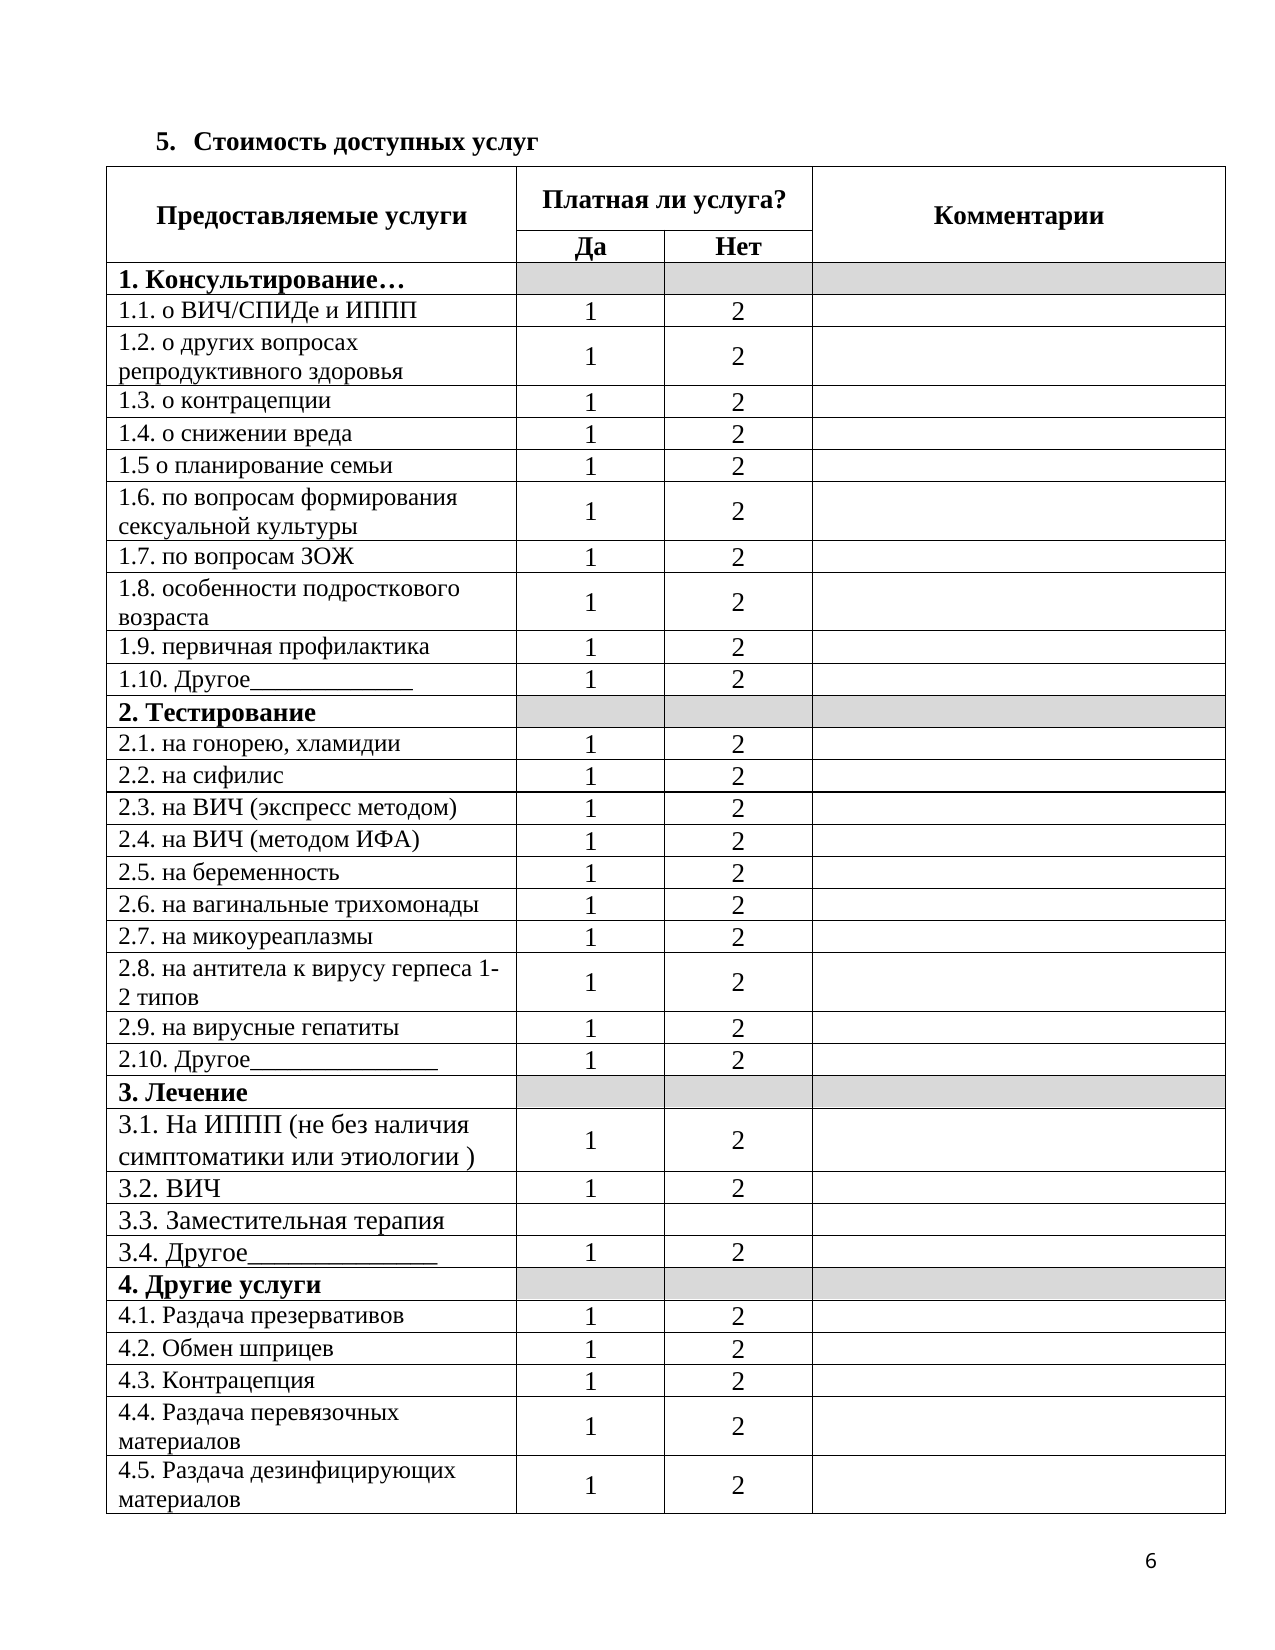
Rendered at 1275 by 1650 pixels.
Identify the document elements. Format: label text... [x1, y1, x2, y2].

table_cell 1 [517, 1456, 664, 1513]
table_cell 1.7. по вопросам ЗОЖ [107, 541, 516, 572]
table_cell 2 [665, 1172, 812, 1203]
table_cell [813, 295, 1225, 326]
table_cell 1.10. Другое_____________ [107, 664, 516, 695]
table_cell 1 [517, 1397, 664, 1454]
table_cell 2.7. на микоуреаплазмы [107, 921, 516, 952]
table_cell [813, 889, 1225, 920]
table_cell [813, 696, 1225, 727]
table_cell [813, 541, 1225, 572]
table_cell 1 [517, 825, 664, 856]
table_cell [813, 450, 1225, 481]
table_cell [517, 1268, 664, 1299]
table_cell 2 [665, 760, 812, 791]
table_cell 1 [517, 541, 664, 572]
table_cell 1 [517, 760, 664, 791]
table_cell [813, 327, 1225, 384]
table_cell 1. Консультирование… [107, 263, 516, 294]
table_cell 1.3. о контрацепции [107, 386, 516, 417]
table_cell [665, 263, 812, 294]
table_cell 3.2. ВИЧ [107, 1172, 516, 1203]
table_cell [813, 857, 1225, 888]
table_cell 2 [665, 1365, 812, 1396]
table_cell 4.4. Раздача перевязочных материалов [107, 1397, 516, 1454]
table_cell 1 [517, 953, 664, 1011]
table_cell [813, 418, 1225, 449]
table_cell [517, 696, 664, 727]
table_cell Да [517, 231, 664, 262]
table_cell 1.8. особенности подросткового возраста [107, 573, 516, 630]
table_cell [813, 1204, 1225, 1235]
table_cell [813, 1236, 1225, 1267]
table_cell 3.3. Заместительная терапия [107, 1204, 516, 1235]
table_cell [813, 573, 1225, 630]
table_cell 4.2. Обмен шприцев [107, 1333, 516, 1364]
table_cell 1 [517, 728, 664, 759]
table_cell 1 [517, 295, 664, 326]
table_cell 1 [517, 1012, 664, 1043]
table_cell [813, 631, 1225, 663]
table_header Комментарии [813, 167, 1225, 262]
table_cell 1 [517, 327, 664, 384]
table_cell [665, 696, 812, 727]
table_cell [813, 482, 1225, 540]
table_cell [517, 1076, 664, 1107]
table_cell 1 [517, 1109, 664, 1171]
table_cell 2 [665, 418, 812, 449]
table_cell 2.5. на беременность [107, 857, 516, 888]
table_cell [813, 1172, 1225, 1203]
table_cell 4. Другие услуги [107, 1268, 516, 1299]
table_cell 3.1. На ИППП (не без наличия симптоматики или этиологии ) [107, 1109, 516, 1171]
table_cell 2 [665, 541, 812, 572]
table_header Предоставляемые услуги [107, 167, 516, 262]
table_cell 2 [665, 1236, 812, 1267]
table_cell [517, 263, 664, 294]
table_header Платная ли услуга? [517, 167, 812, 229]
table_cell [813, 263, 1225, 294]
table_cell 2 [665, 295, 812, 326]
table_cell 1 [517, 921, 664, 952]
table_cell 2 [665, 857, 812, 888]
table_cell [813, 664, 1225, 695]
table_cell [813, 953, 1225, 1011]
table_cell [813, 386, 1225, 417]
table_cell 4.1. Раздача презервативов [107, 1301, 516, 1332]
table_cell 2. Тестирование [107, 696, 516, 727]
table_cell 4.5. Раздача дезинфицирующих материалов [107, 1456, 516, 1513]
table_cell 2.4. на ВИЧ (методом ИФА) [107, 825, 516, 856]
table_cell 2.9. на вирусные гепатиты [107, 1012, 516, 1043]
table_cell 2.3. на ВИЧ (экспресс методом) [107, 793, 516, 823]
table_cell 2.6. на вагинальные трихомонады [107, 889, 516, 920]
table_cell 1 [517, 573, 664, 630]
table_cell [813, 1456, 1225, 1513]
table_cell 2 [665, 921, 812, 952]
table_cell [665, 1268, 812, 1299]
table_cell 2 [665, 450, 812, 481]
table_cell 2 [665, 953, 812, 1011]
table_cell 4.3. Контрацепция [107, 1365, 516, 1396]
table_cell 1 [517, 1172, 664, 1203]
table_cell 1 [517, 857, 664, 888]
table_cell 1.1. о ВИЧ/СПИДе и ИППП [107, 295, 516, 326]
table_cell 2 [665, 1012, 812, 1043]
table_cell 1 [517, 1301, 664, 1332]
table_cell 1 [517, 482, 664, 540]
table_cell 2 [665, 482, 812, 540]
table_cell [813, 1012, 1225, 1043]
table_cell 2 [665, 825, 812, 856]
table_cell [813, 1268, 1225, 1299]
table_cell 1 [517, 386, 664, 417]
table_cell 2.8. на антитела к вирусу герпеса 1-2 типов [107, 953, 516, 1011]
table_cell [813, 1397, 1225, 1454]
table_cell [813, 1076, 1225, 1107]
table_cell 1 [517, 418, 664, 449]
table_cell 1 [517, 889, 664, 920]
table_cell 1 [517, 664, 664, 695]
table_cell 3.4. Другое______________ [107, 1236, 516, 1267]
table_cell 2 [665, 327, 812, 384]
table_cell [813, 728, 1225, 759]
table_cell [813, 825, 1225, 856]
table_cell 2 [665, 1333, 812, 1364]
table_cell [813, 793, 1225, 823]
table_cell 1 [517, 793, 664, 823]
table_cell 2 [665, 889, 812, 920]
table_cell [665, 1076, 812, 1107]
table_cell 2 [665, 1456, 812, 1513]
table_cell [813, 760, 1225, 791]
table_cell 1.5 о планирование семьи [107, 450, 516, 481]
table_cell 2.1. на гонорею, хламидии [107, 728, 516, 759]
table_cell [813, 1333, 1225, 1364]
table_cell [517, 1204, 664, 1235]
table_cell [813, 1044, 1225, 1075]
table_cell 1 [517, 1333, 664, 1364]
table_cell 3. Лечение [107, 1076, 516, 1107]
table_cell [813, 921, 1225, 952]
table_cell 2 [665, 793, 812, 823]
table_cell 2 [665, 1109, 812, 1171]
table_cell 2 [665, 728, 812, 759]
table_cell Нет [665, 231, 812, 262]
table_cell 1.6. по вопросам формирования сексуальной культуры [107, 482, 516, 540]
table_cell 1 [517, 450, 664, 481]
table_cell [665, 1204, 812, 1235]
table_cell 2 [665, 1044, 812, 1075]
table_cell [813, 1109, 1225, 1171]
table_cell 2 [665, 631, 812, 663]
table_cell 2 [665, 664, 812, 695]
table_cell [813, 1301, 1225, 1332]
table_cell 2.10. Другое_______________ [107, 1044, 516, 1075]
table_cell [813, 1365, 1225, 1396]
table_cell 2 [665, 573, 812, 630]
table_cell 2.2. на сифилис [107, 760, 516, 791]
table_cell 1.4. о снижении вреда [107, 418, 516, 449]
list Стоимость доступных услуг [156, 125, 1157, 157]
table_cell 1 [517, 1044, 664, 1075]
table_cell 1.2. о других вопросах репродуктивного здоровья [107, 327, 516, 384]
table_cell 2 [665, 1397, 812, 1454]
table_cell 2 [665, 386, 812, 417]
table_cell 1 [517, 1365, 664, 1396]
table_cell 1.9. первичная профилактика [107, 631, 516, 663]
table_cell 1 [517, 631, 664, 663]
table_cell 1 [517, 1236, 664, 1267]
table_cell 2 [665, 1301, 812, 1332]
